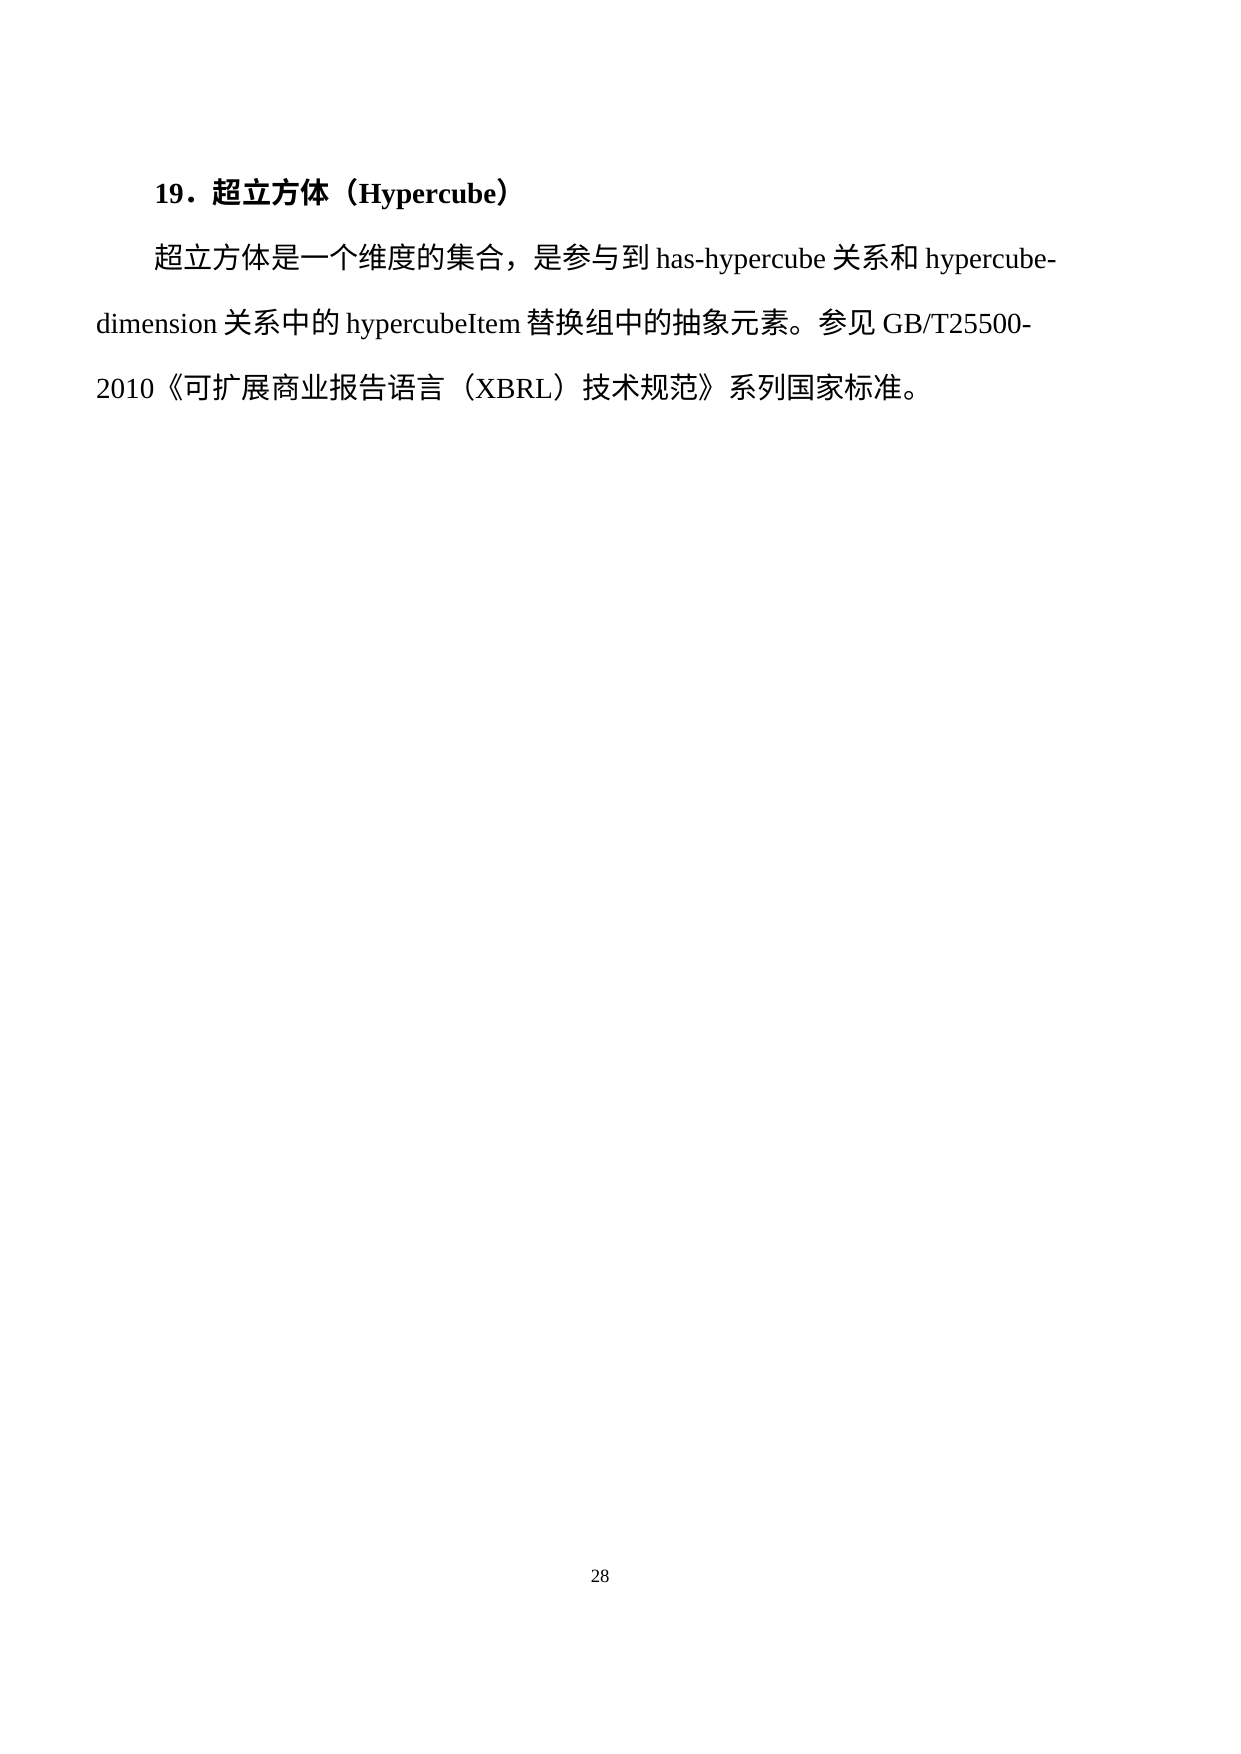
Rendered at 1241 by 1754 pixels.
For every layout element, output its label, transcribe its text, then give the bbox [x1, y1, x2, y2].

text 19．超立方体（Hypercube） [96, 158, 1104, 223]
text 超立方体是一个维度的集合，是参与到has-hypercube关系和hypercube-dimension关系中的hypercubeItem替换组中的抽象元素。参见GB/T25500-2010《可扩展商业报告语言（XBRL）技术规范》系列国家标准。 [96, 223, 1104, 418]
